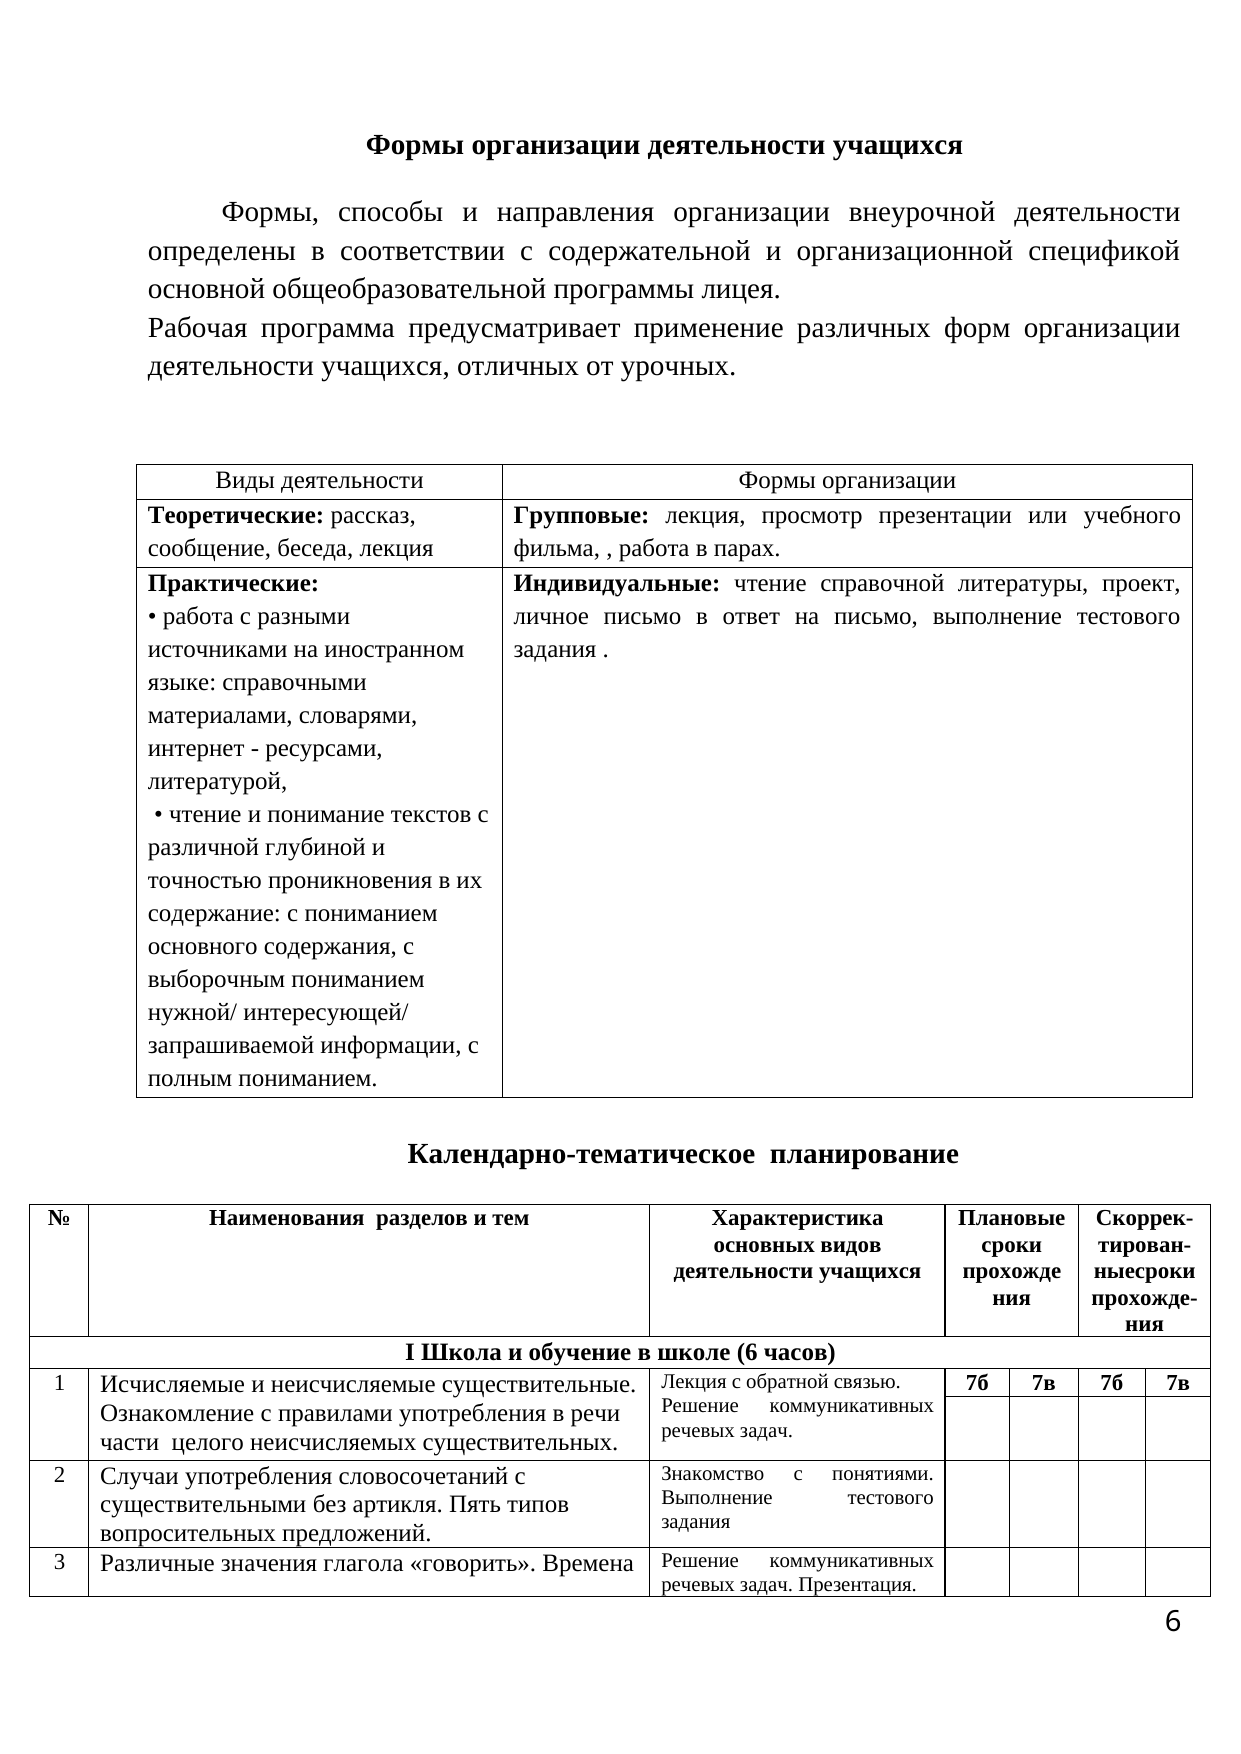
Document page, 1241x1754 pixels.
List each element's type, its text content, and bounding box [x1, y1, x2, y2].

table_cell [1010, 1548, 1078, 1596]
table_cell 2 [30, 1461, 88, 1547]
table_cell I Школа и обучение в школе (6 часов) [30, 1337, 1210, 1368]
table_cell Индивидуальные: чтение справочной литературы, проект, личное письмо в ответ на письмо, выполнение тестового задания . [503, 568, 1192, 1097]
table_cell 7в [1146, 1369, 1210, 1396]
table_cell [1079, 1397, 1145, 1460]
table_cell 1 [30, 1369, 88, 1460]
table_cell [650, 1548, 944, 1596]
table_header № [30, 1205, 88, 1336]
table_header Характеристика основных видов деятельности учащихся [650, 1205, 944, 1336]
table_header Плановые сроки прохождения [946, 1205, 1078, 1336]
table_cell [1146, 1548, 1210, 1596]
table_cell Лекция с обратной связью. Решение коммуникативных речевых задач. [650, 1369, 944, 1460]
table_cell 3 [30, 1548, 88, 1596]
table_cell Теоретические: рассказ, сообщение, беседа, лекция [137, 500, 502, 567]
table_header Виды деятельности [137, 465, 502, 499]
table_cell [1079, 1548, 1145, 1596]
table_header Скоррек-тирован-ныесроки прохожде-ния [1079, 1205, 1210, 1336]
table_cell [1146, 1397, 1210, 1460]
text Рабочая программа предусматривает применение различных форм организации деятельности учащихся, отличных от урочных. [148, 310, 1181, 382]
table_header Формы организации [503, 465, 1192, 499]
table_cell [1146, 1461, 1210, 1547]
table_cell [946, 1461, 1009, 1547]
table_cell Знакомство с понятиями. Выполнение тестового задания [650, 1461, 944, 1547]
table_cell Практические: • работа с разными источниками на иностранном языке: справочными материалами, словарями, интернет - ресурсами, литературой, • чтение и понимание текстов с различной глубиной и точностью проникновения в их содержание: с пониманием основного содержания, с выборочным пониманием нужной/ интересующей/ запрашиваемой информации, с полным пониманием. [137, 568, 502, 1097]
table_cell Случаи употребления словосочетаний с существительными без артикля. Пять типов вопросительных предложений. [89, 1461, 649, 1547]
table_cell 7б [1079, 1369, 1145, 1396]
text Календарно-тематическое планирование [185, 1136, 1181, 1170]
table_cell [1010, 1461, 1078, 1547]
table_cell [89, 1548, 649, 1596]
text Формы, способы и направления организации внеурочной деятельности определены в соответствии с содержательной и организационной спецификой основной общеобразовательной программы лицея. [148, 194, 1181, 305]
table_cell [1010, 1397, 1078, 1460]
table_cell [946, 1548, 1009, 1596]
table_cell 7в [1010, 1369, 1078, 1396]
text Формы организации деятельности учащихся [148, 127, 1181, 161]
table_header Наименования разделов и тем [89, 1205, 649, 1336]
table_cell Групповые: лекция, просмотр презентации или учебного фильма, , работа в парах. [503, 500, 1192, 567]
table_cell Исчисляемые и неисчисляемые существительные. Ознакомление с правилами употребления в речи части целого неисчисляемых существительных. [89, 1369, 649, 1460]
table_cell 7б [946, 1369, 1009, 1396]
table_cell [1079, 1461, 1145, 1547]
table_cell [946, 1397, 1009, 1460]
